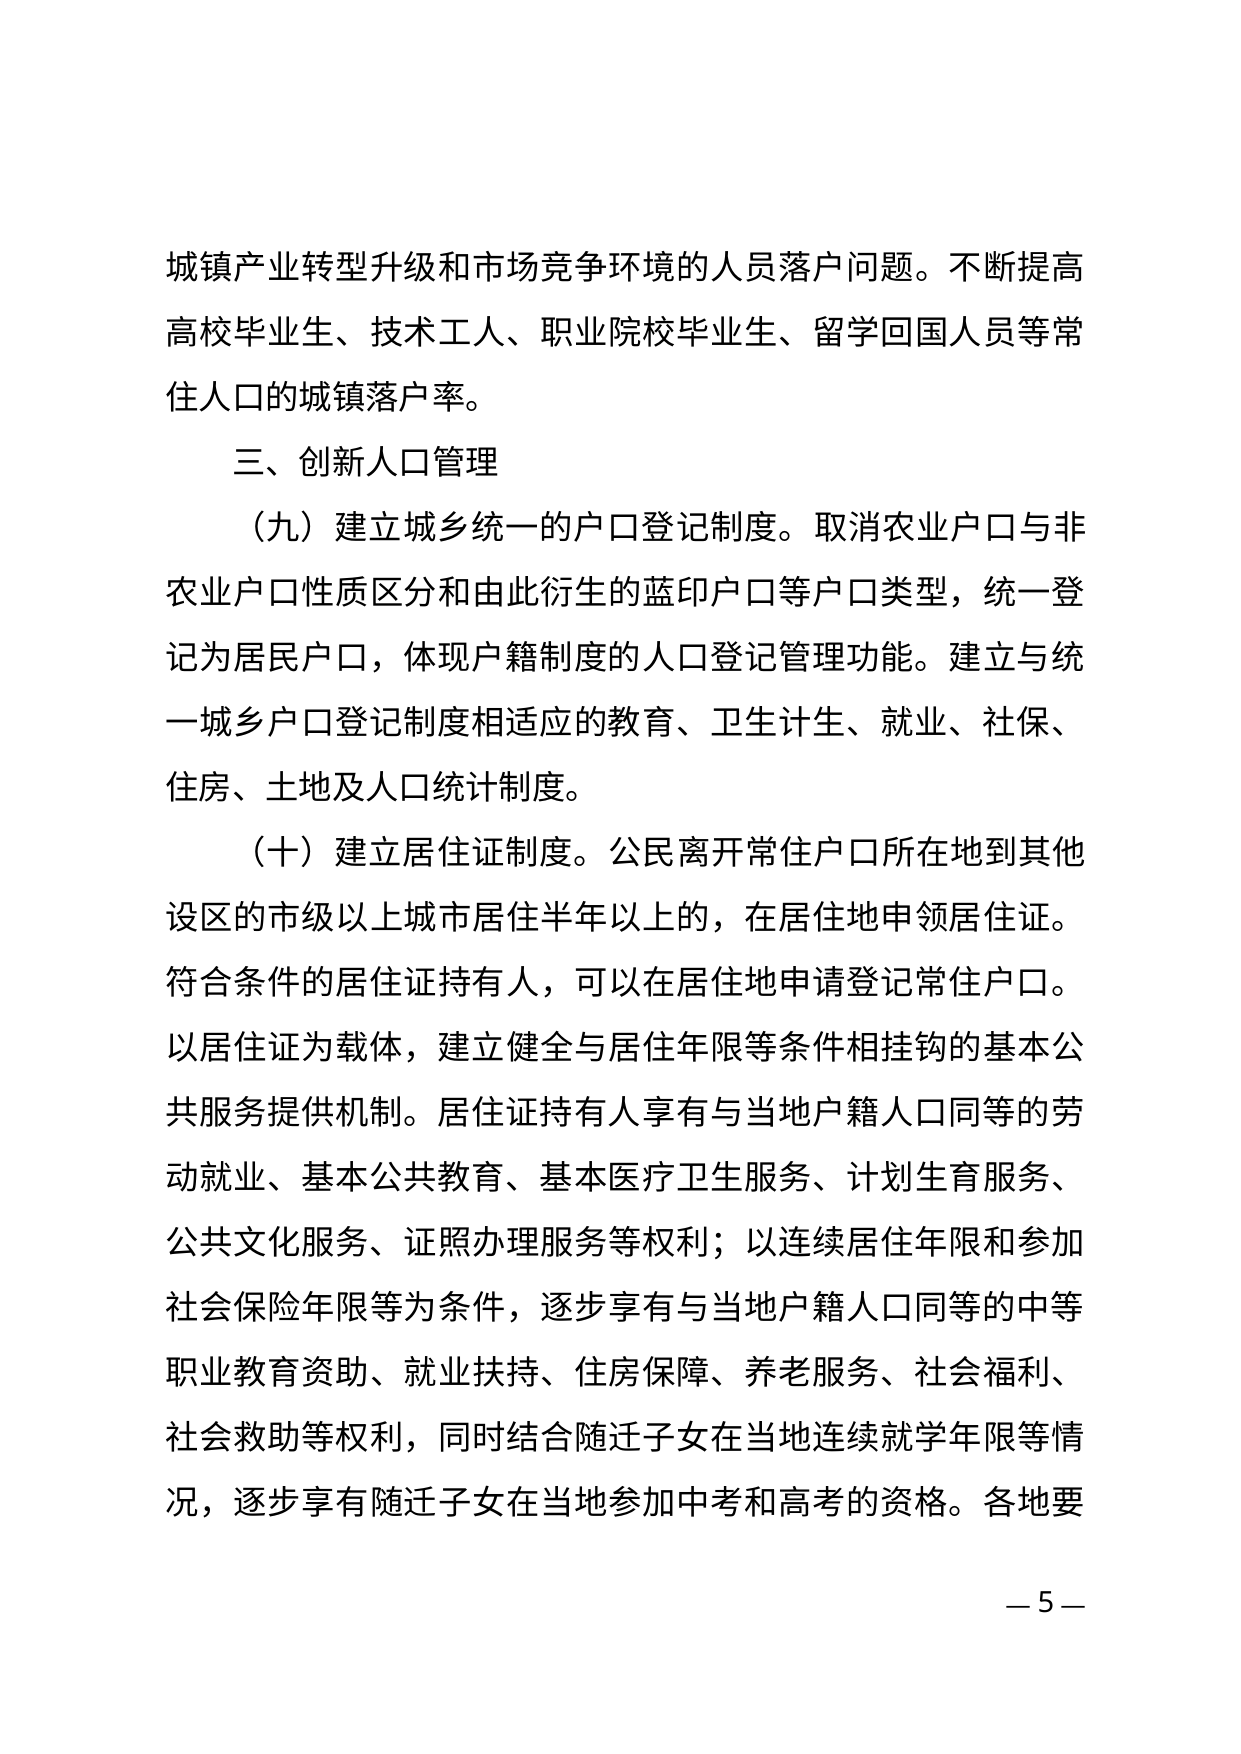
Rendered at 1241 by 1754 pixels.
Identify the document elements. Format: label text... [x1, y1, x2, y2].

text 三、创新人口管理 [165, 428, 1087, 493]
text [165, 233, 1087, 428]
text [165, 818, 1087, 1533]
text （九）建立城乡统一的户口登记制度。取消农业户口与非农业户口性质区分和由此衍生的蓝印户口等户口类型，统一登记为居民户口，体现户籍制度的人口登记管理功能。建立与统一城乡户口登记制度相适应的教育、卫生计生、就业、社保、住房、土地及人口统计制度。 [165, 493, 1087, 818]
